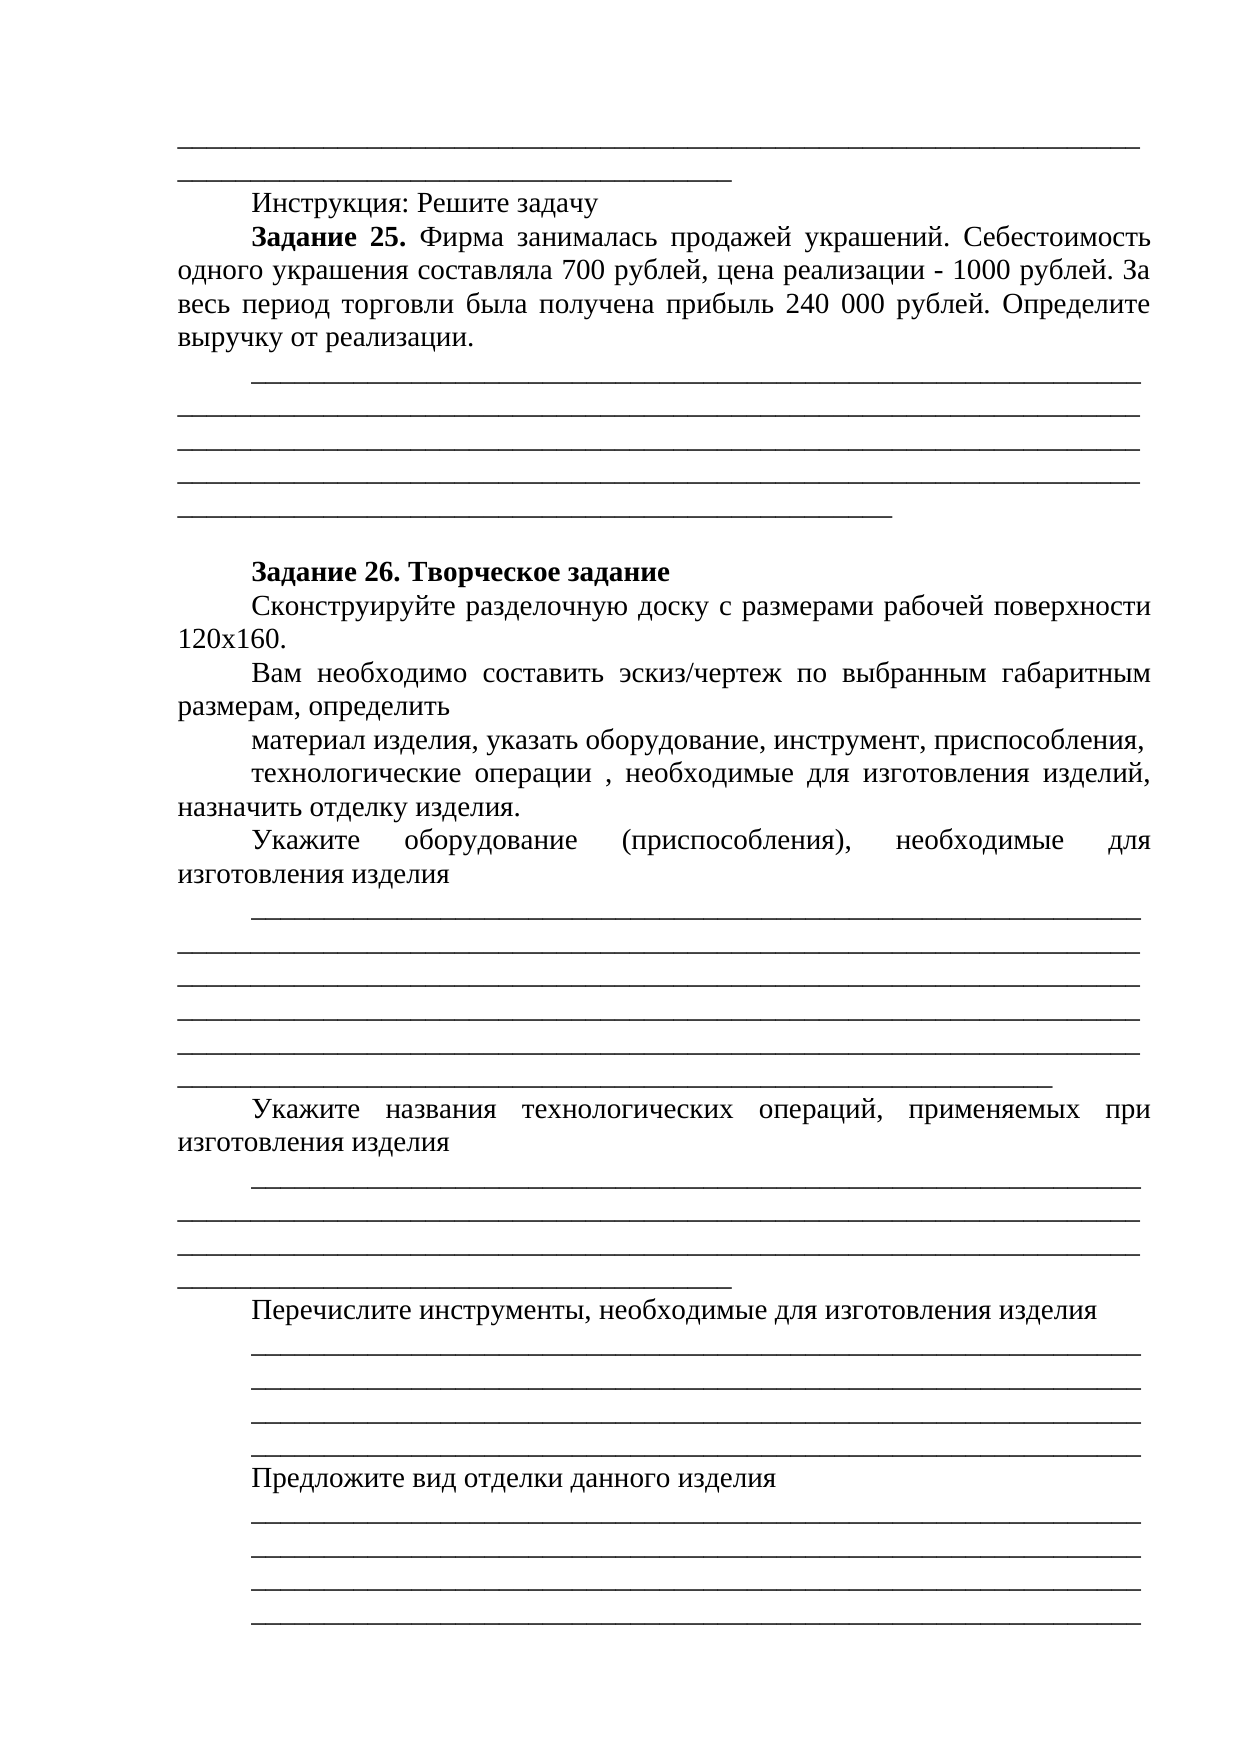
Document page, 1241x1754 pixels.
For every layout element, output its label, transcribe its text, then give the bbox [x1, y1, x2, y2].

text Задание 26. Творческое задание [177, 554, 1152, 588]
text Инструкция: Решите задачу [177, 185, 1152, 219]
text _____________________________________________________________ [177, 1326, 1152, 1359]
text Сконструируйте разделочную доску с размерами рабочей поверхности 120х160. [177, 588, 1152, 655]
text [177, 118, 1152, 185]
text Задание 25. Фирма занималась продажей украшений. Себестоимость одного украшения составляла 700 рублей, цена реализации - 1000 рублей. За весь период торговли была получена прибыль 240 000 рублей. Определите выручку от реализации. [177, 219, 1152, 353]
text Предложите вид отделки данного изделия [177, 1460, 1152, 1493]
text Укажите названия технологических операций, применяемых при изготовления изделия [177, 1091, 1152, 1158]
text _____________________________________________________________ [177, 1359, 1152, 1393]
text _____________________________________________________________ [177, 1594, 1152, 1627]
text технологические операции , необходимые для изготовления изделий, назначить отделку изделия. [177, 755, 1152, 822]
text Вам необходимо составить эскиз/чертеж по выбранным габаритным размерам, определить [177, 655, 1152, 722]
text Укажите оборудование (приспособления), необходимые для изготовления изделия [177, 822, 1152, 889]
text _____________________________________________________________ [177, 1393, 1152, 1426]
text _________________________________________________________________________________________________________________________________________________________________________________________________________________________________________________________________________________________________________________________________________________________________________________________________ [177, 889, 1152, 1091]
text _____________________________________________________________ [177, 1527, 1152, 1560]
text материал изделия, указать оборудование, инструмент, приспособления, [177, 722, 1152, 755]
text Перечислите инструменты, необходимые для изготовления изделия [177, 1292, 1152, 1326]
text _____________________________________________________________ [177, 1426, 1152, 1460]
text _____________________________________________________________ [177, 1560, 1152, 1594]
text _____________________________________________________________ [177, 1493, 1152, 1527]
text ____________________________________________________________________________________________________________________________________________________________________________________________________________________________________________________________________________________________________________________ [177, 353, 1152, 521]
